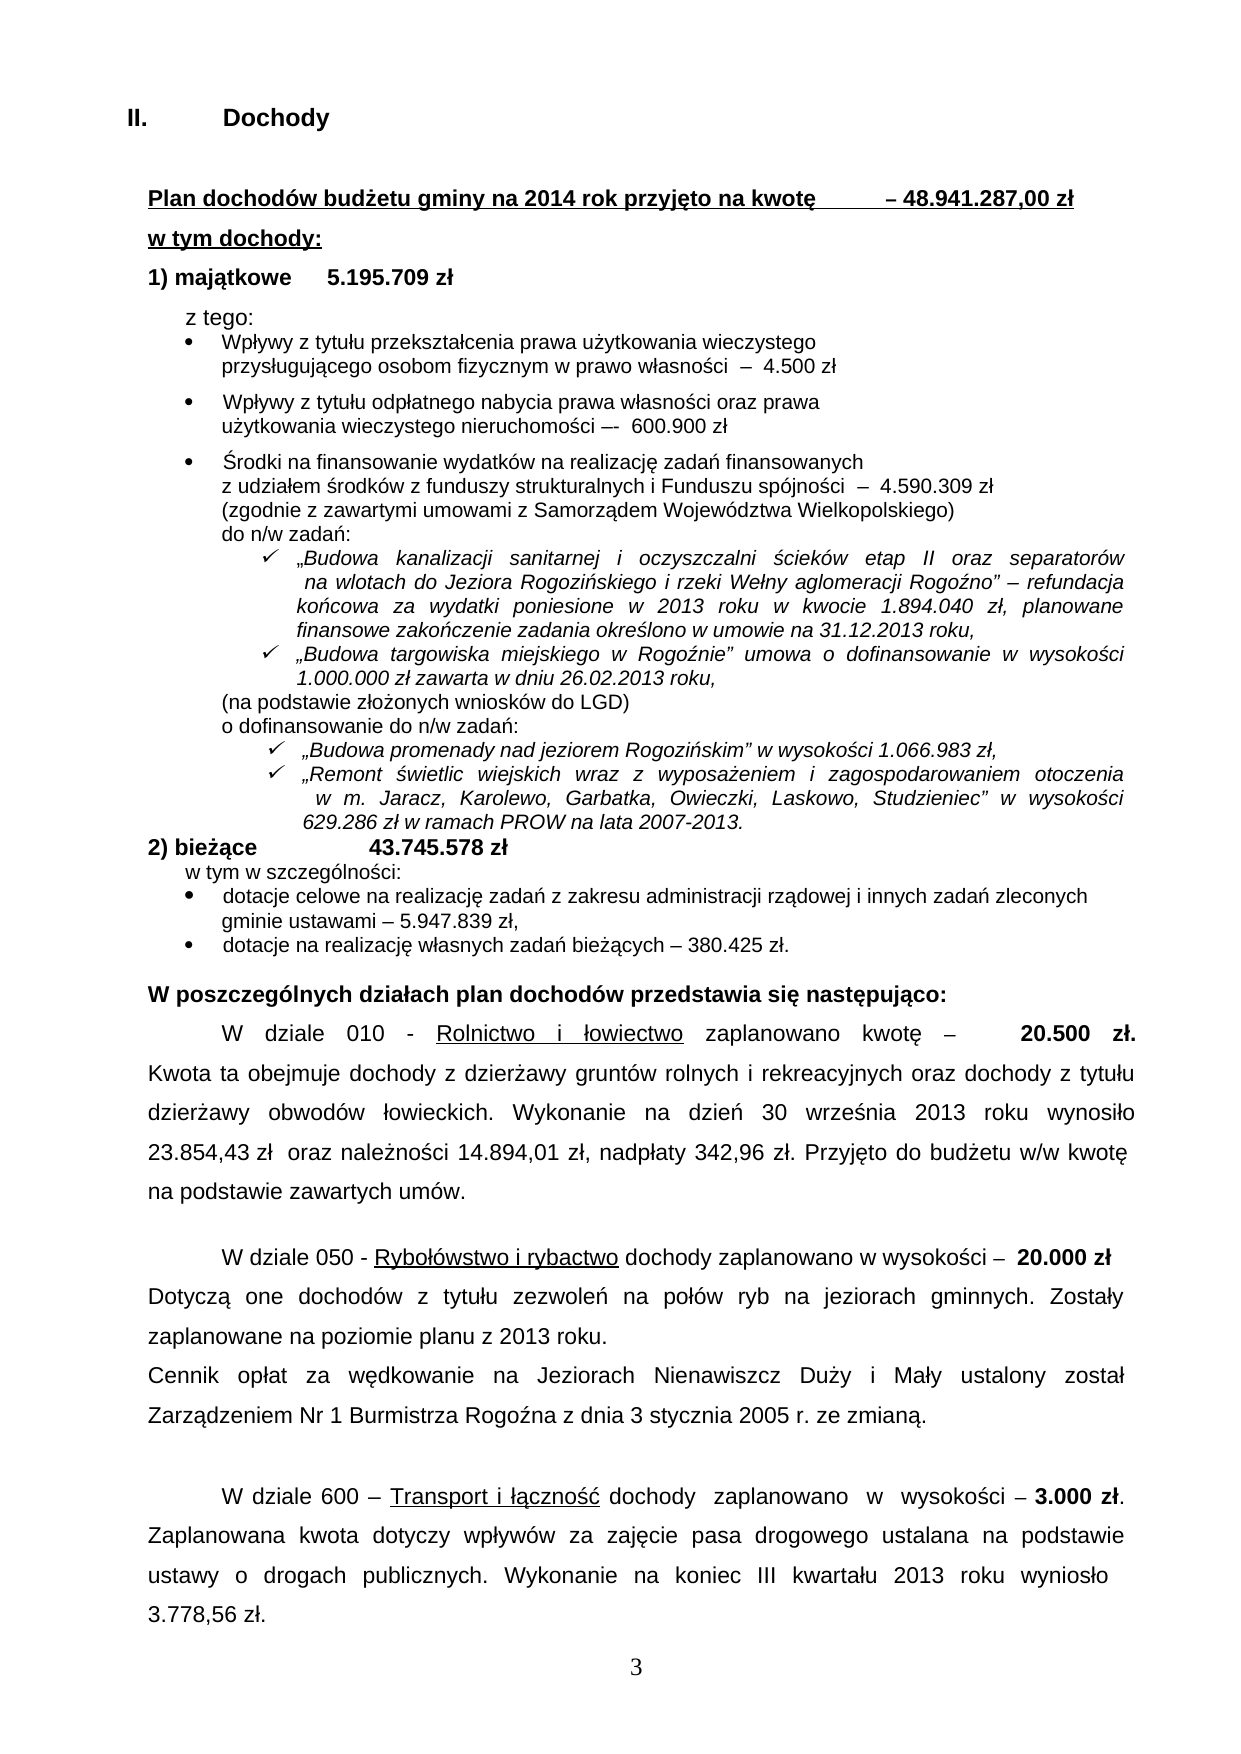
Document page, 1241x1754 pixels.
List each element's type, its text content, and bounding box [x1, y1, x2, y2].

text W dziale 010 - Rolnictwo i łowiectwo zaplanowano kwotę – 20.500 zł. Kwota ta obejmuje dochody z dzierżawy gruntów rolnych i rekreacyjnych oraz dochody z tytułu dzierżawy obwodów łowieckich. Wykonanie na dzień 30 września 2013 roku wynosiło 23.854,43 zł oraz należności 14.894,01 zł, nadpłaty 342,96 zł. Przyjęto do budżetu w/w kwotę na podstawie zawartych umów. [148, 1020, 1136, 1204]
list Wpływy z tytułu odpłatnego nabycia prawa własności oraz prawa [185, 390, 1125, 414]
text Cennik opłat za wędkowanie na Jeziorach Nienawiszcz Duży i Mały ustalony został Zarządzeniem Nr 1 Burmistrza Rogoźna z dnia 3 stycznia 2005 r. ze zmianą. [148, 1362, 1125, 1428]
text (zgodnie z zawartymi umowami z Samorządem Województwa Wielkopolskiego) [221, 498, 1125, 522]
text o dofinansowanie do n/w zadań: [148, 714, 1125, 738]
text w tym w szczególności: [148, 860, 1125, 884]
list Wpływy z tytułu przekształcenia prawa użytkowania wieczystego [185, 330, 1125, 354]
text do n/w zadań: [221, 522, 1125, 546]
text (na podstawie złożonych wniosków do LGD) [148, 690, 1125, 714]
list Dochody [148, 102, 1125, 131]
text W dziale 050 - Rybołówstwo i rybactwo dochody zaplanowano w wysokości – 20.000 zł [148, 1244, 1155, 1270]
text W poszczególnych działach plan dochodów przedstawia się następująco: [148, 981, 1125, 1007]
text W dziale 600 – Transport i łączność dochody zaplanowano w wysokości – 3.000 zł. Zaplanowana kwota dotyczy wpływów za zajęcie pasa drogowego ustalana na podstawie ustawy o drogach publicznych. Wykonanie na koniec III kwartału 2013 roku wyniosło 3.778,56 zł. [148, 1483, 1125, 1628]
list „Remont świetlic wiejskich wraz z wyposażeniem i zagospodarowaniem otoczenia w m. Jaracz, Karolewo, Garbatka, Owieczki, Laskowo, Studzieniec” w wysokości 629.286 zł w ramach PROW na lata 2007-2013. [265, 762, 1125, 834]
text 2) bieżące 43.745.578 zł [148, 834, 1125, 860]
text w tym dochody: [148, 224, 1125, 251]
list „Budowa kanalizacji sanitarnej i oczyszczalni ścieków etap II oraz separatorów na wlotach do Jeziora Rogozińskiego i rzeki Wełny aglomeracji Rogoźno” – refundacja końcowa za wydatki poniesione w 2013 roku w kwocie 1.894.040 zł, planowane finansowe zakończenie zadania określono w umowie na 31.12.2013 roku, [259, 546, 1125, 642]
text 1) majątkowe 5.195.709 zł [148, 264, 1125, 290]
list dotacje na realizację własnych zadań bieżących – 380.425 zł. [185, 932, 1125, 957]
list „Budowa promenady nad jeziorem Rogozińskim” w wysokości 1.066.983 zł, [265, 738, 1125, 762]
text z udziałem środków z funduszy strukturalnych i Funduszu spójności – 4.590.309 zł [221, 474, 1125, 498]
text Dotyczą one dochodów z tytułu zezwoleń na połów ryb na jeziorach gminnych. Zostały zaplanowane na poziomie planu z 2013 roku. [148, 1283, 1125, 1349]
text Plan dochodów budżetu gminy na 2014 rok przyjęto na kwotę – 48.941.287,00 zł [148, 185, 1125, 211]
list dotacje celowe na realizację zadań z zakresu administracji rządowej i innych zadań zleconych [185, 884, 1125, 908]
text z tego: [148, 303, 1125, 330]
list Środki na finansowanie wydatków na realizację zadań finansowanych [185, 450, 1125, 474]
list „Budowa targowiska miejskiego w Rogoźnie” umowa o dofinansowanie w wysokości 1.000.000 zł zawarta w dniu 26.02.2013 roku, [259, 642, 1125, 690]
text przysługującego osobom fizycznym w prawo własności – 4.500 zł [185, 354, 1125, 378]
text użytkowania wieczystego nieruchomości –- 600.900 zł [185, 414, 1125, 438]
text gminie ustawami – 5.947.839 zł, [221, 908, 1125, 932]
